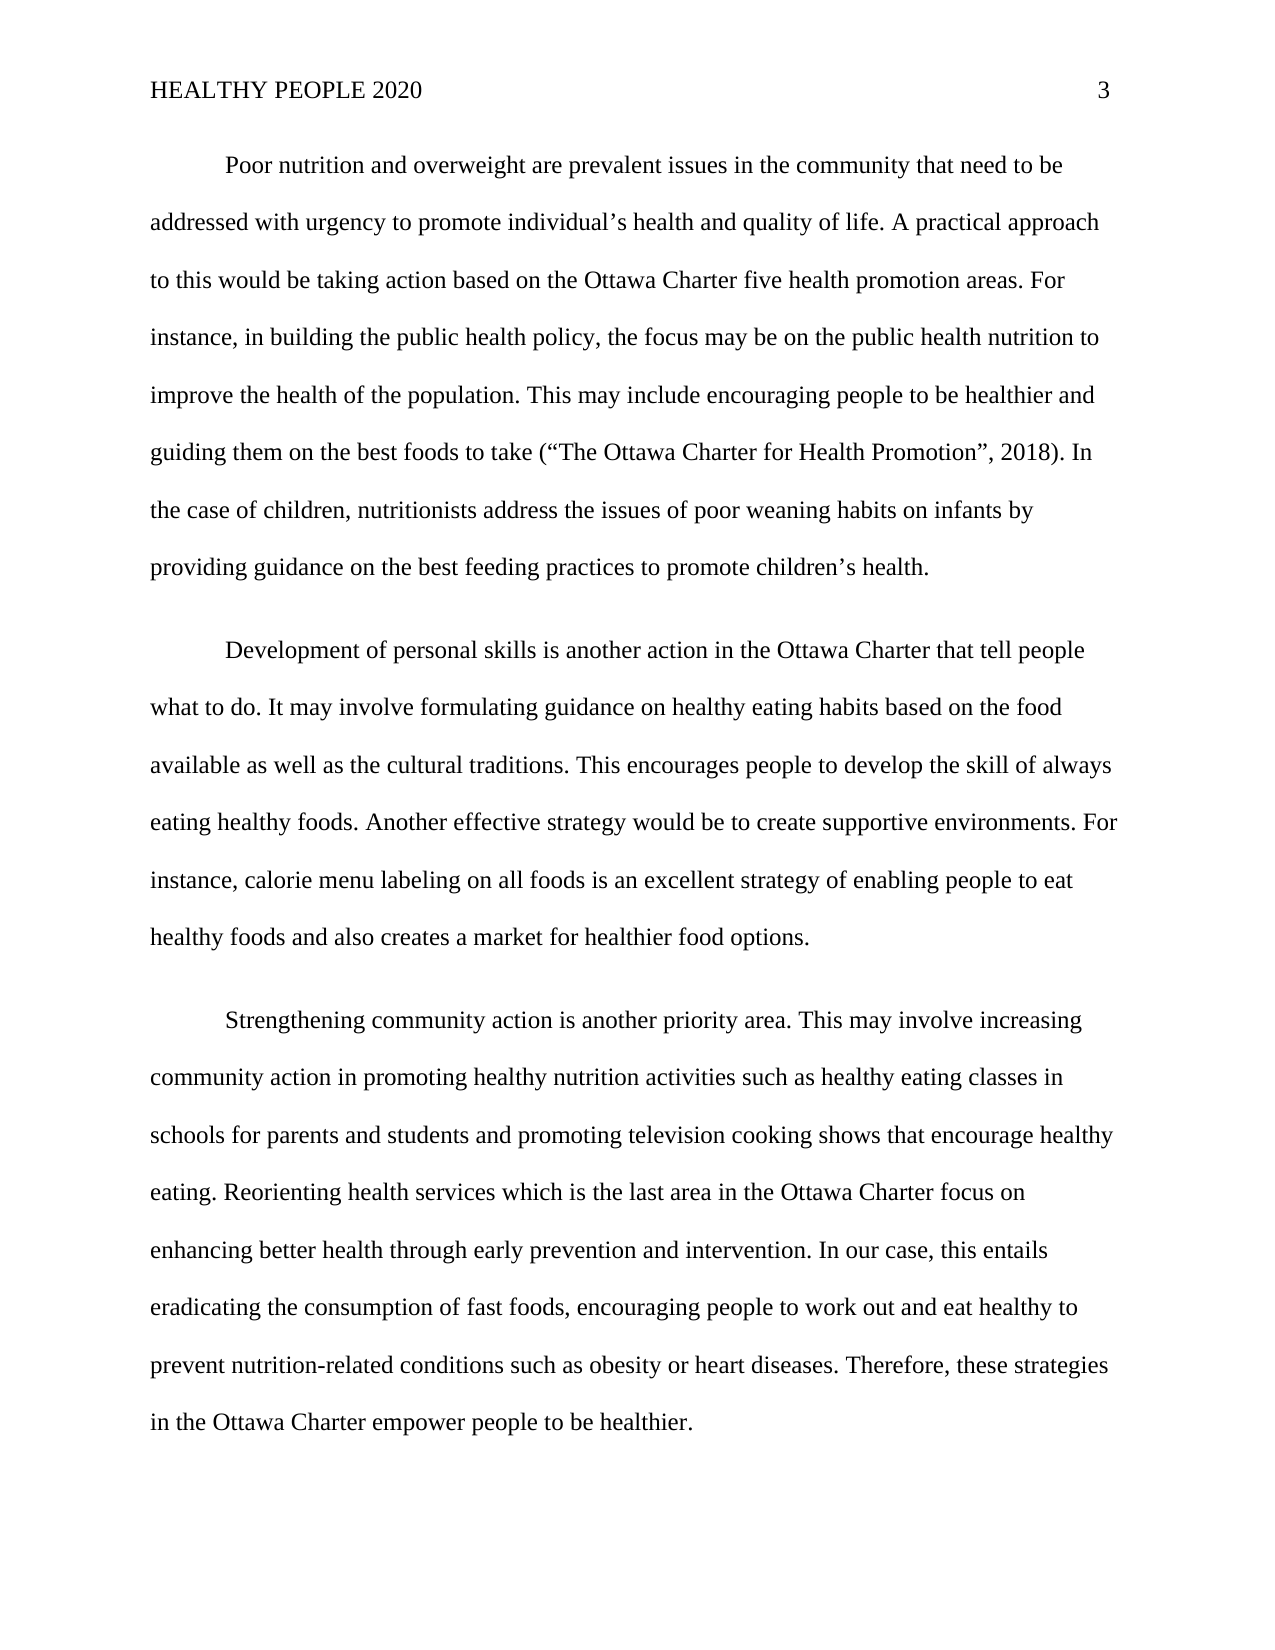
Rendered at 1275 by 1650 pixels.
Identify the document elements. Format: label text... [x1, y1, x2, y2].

text Development of personal skills is another action in the Ottawa Charter that tell people what to do. It may involve formulating guidance on healthy eating habits based on the food available as well as the cultural traditions. This encourages people to develop the skill of always eating healthy foods. Another effective strategy would be to create supportive environments. For instance, calorie menu labeling on all foods is an excellent strategy of enabling people to eat healthy foods and also creates a market for healthier food options. [150, 635, 1125, 951]
text Poor nutrition and overweight are prevalent issues in the community that need to be addressed with urgency to promote individual’s health and quality of life. A practical approach to this would be taking action based on the Ottawa Charter five health promotion areas. For instance, in building the public health policy, the focus may be on the public health nutrition to improve the health of the population. This may include encouraging people to be healthier and guiding them on the best foods to take (“The Ottawa Charter for Health Promotion”, 2018). In the case of children, nutritionists address the issues of poor weaning habits on infants by providing guidance on the best feeding practices to promote children’s health. [150, 150, 1125, 581]
text Strengthening community action is another priority area. This may involve increasing community action in promoting healthy nutrition activities such as healthy eating classes in schools for parents and students and promoting television cooking shows that encourage healthy eating. Reorienting health services which is the last area in the Ottawa Charter focus on enhancing better health through early prevention and intervention. In our case, this entails eradicating the consumption of fast foods, encouraging people to work out and eat healthy to prevent nutrition-related conditions such as obesity or heart diseases. Therefore, these strategies in the Ottawa Charter empower people to be healthier. [150, 1005, 1125, 1436]
